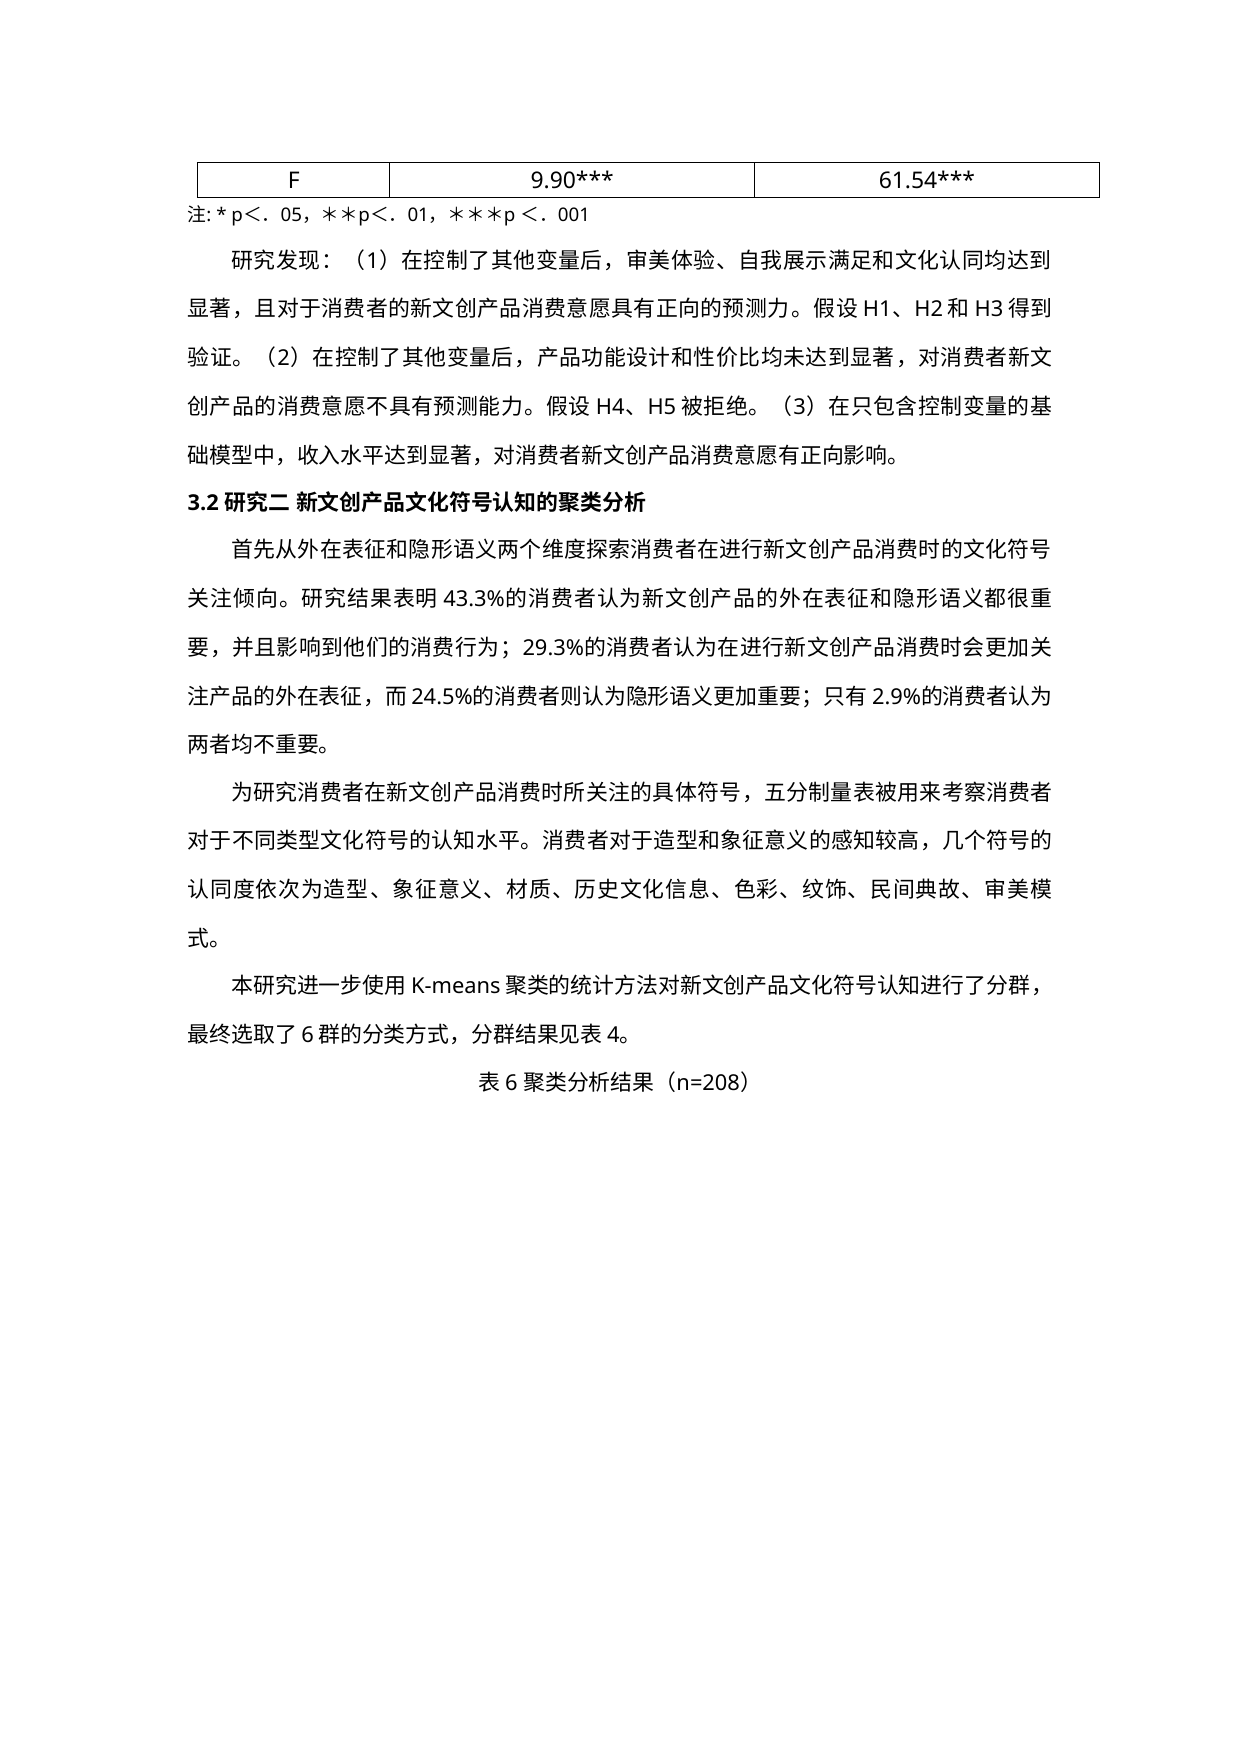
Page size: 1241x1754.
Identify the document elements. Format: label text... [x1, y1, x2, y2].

text 注: * p＜．05，＊＊p＜．01，＊＊＊p ＜．001 [187, 198, 1053, 231]
table_cell F [198, 163, 389, 197]
list 表6 聚类分析结果（n=208） [187, 1065, 1053, 1098]
table_cell 61.54*** [755, 163, 1099, 197]
list 为研究消费者在新文创产品消费时所关注的具体符号，五分制量表被用来考察消费者对于不同类型文化符号的认知水平。消费者对于造型和象征意义的感知较高，几个符号的认同度依次为造型、象征意义、材质、历史文化信息、色彩、纹饰、民间典故、审美模式。 [187, 775, 1053, 954]
text 3.2 研究二 新文创产品文化符号认知的聚类分析 [187, 486, 1053, 518]
list 研究发现：（1）在控制了其他变量后，审美体验、自我展示满足和文化认同均达到显著，且对于消费者的新文创产品消费意愿具有正向的预测力。假设H1、H2和H3得到验证。（2）在控制了其他变量后，产品功能设计和性价比均未达到显著，对消费者新文创产品的消费意愿不具有预测能力。假设H4、H5被拒绝。（3）在只包含控制变量的基础模型中，收入水平达到显著，对消费者新文创产品消费意愿有正向影响。 [187, 243, 1053, 471]
table_cell 9.90*** [390, 163, 754, 197]
list 首先从外在表征和隐形语义两个维度探索消费者在进行新文创产品消费时的文化符号关注倾向。研究结果表明43.3%的消费者认为新文创产品的外在表征和隐形语义都很重要，并且影响到他们的消费行为；29.3%的消费者认为在进行新文创产品消费时会更加关注产品的外在表征，而24.5%的消费者则认为隐形语义更加重要；只有2.9%的消费者认为两者均不重要。 [187, 533, 1053, 761]
list 本研究进一步使用K-means聚类的统计方法对新文创产品文化符号认知进行了分群，最终选取了6群的分类方式，分群结果见表4。 [187, 969, 1053, 1050]
